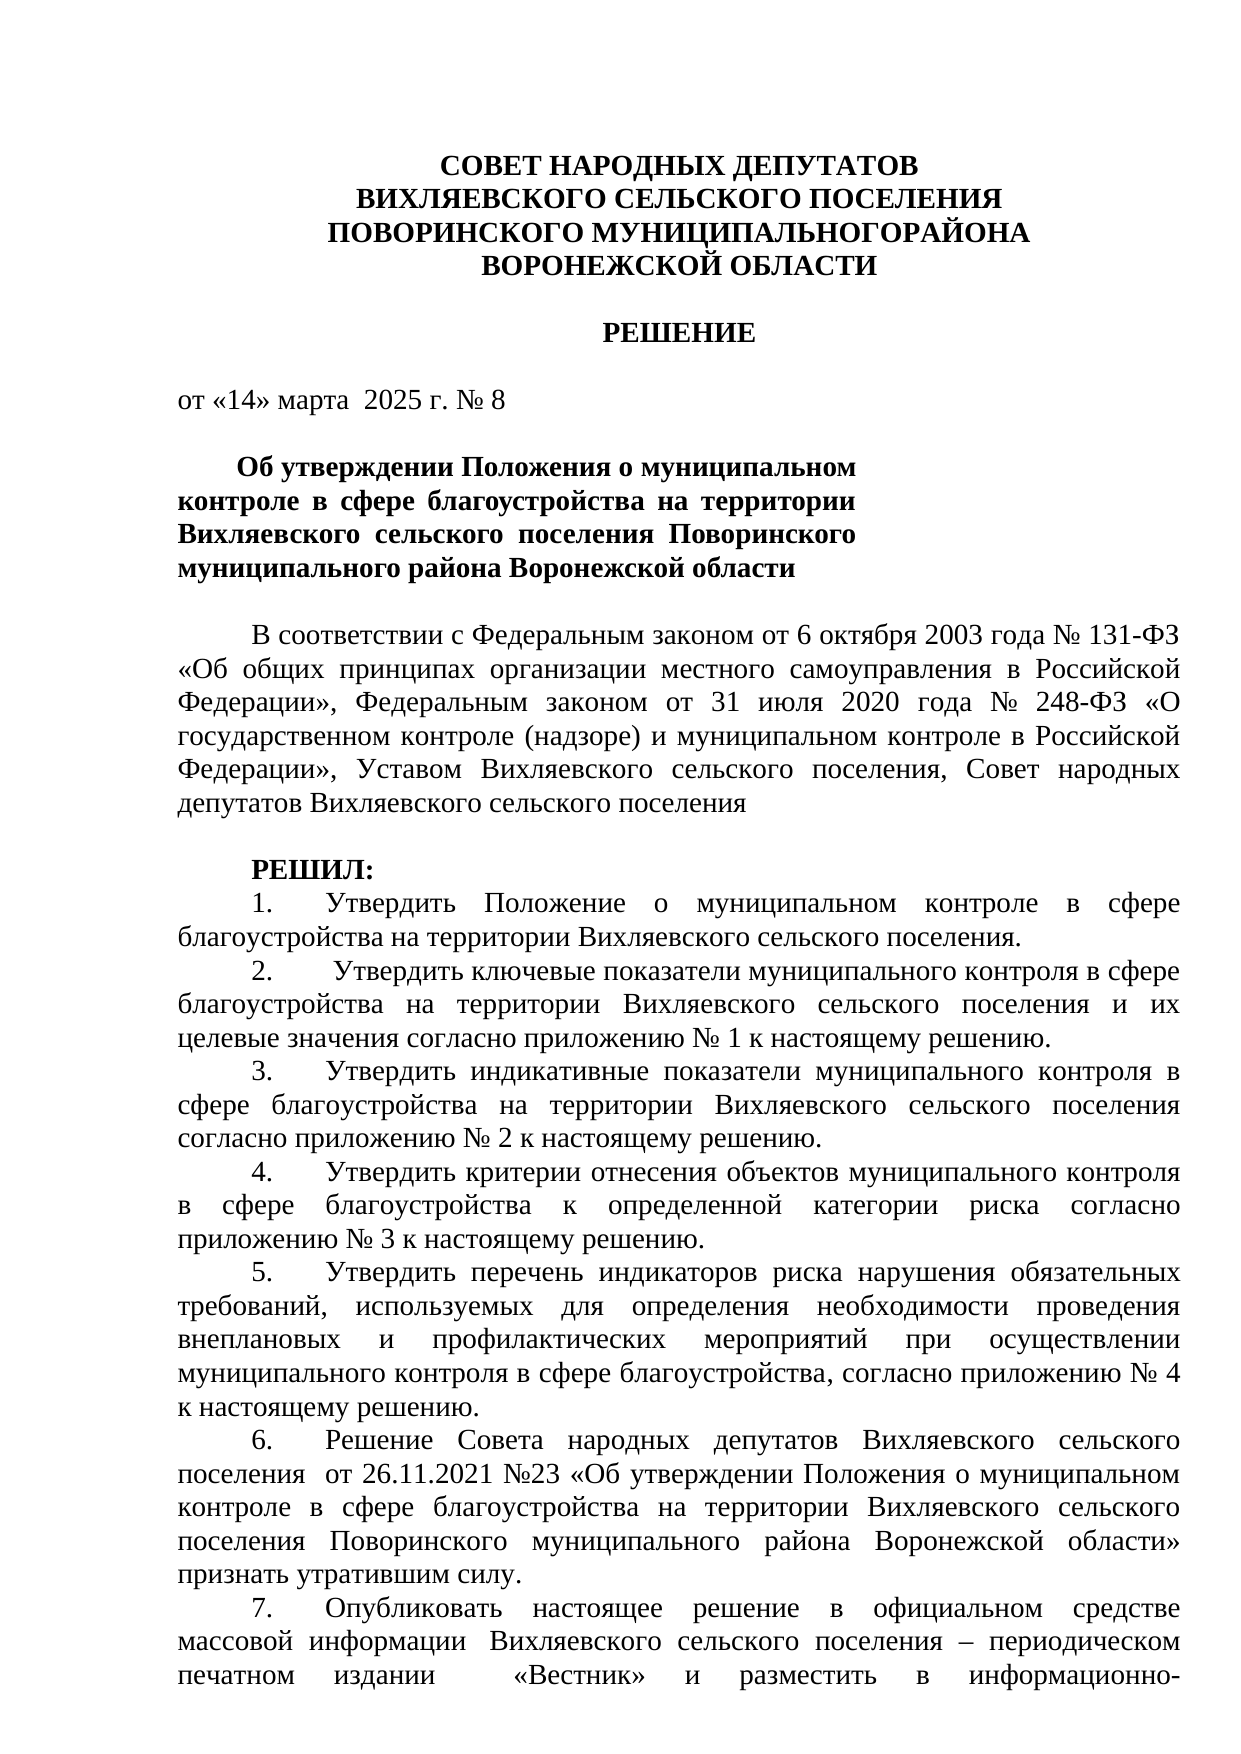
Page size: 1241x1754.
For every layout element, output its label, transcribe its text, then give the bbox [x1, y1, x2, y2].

text ВОРОНЕЖСКОЙ ОБЛАСТИ [177, 248, 1181, 282]
text СОВЕТ НАРОДНЫХ ДЕПУТАТОВ [177, 148, 1181, 181]
text РЕШИЛ: [177, 852, 1181, 886]
text ПОВОРИНСКОГО МУНИЦИПАЛЬНОГОРАЙОНА [177, 215, 1181, 248]
list Утвердить перечень индикаторов риска нарушения обязательных требований, используемых для определения необходимости проведения внеплановых и профилактических мероприятий при осуществлении муниципального контроля в сфере благоустройства, согласно приложению № 4 к настоящему решению. [177, 1254, 1181, 1422]
list Утвердить критерии отнесения объектов муниципального контроля в сфере благоустройства к определенной категории риска согласно приложению № 3 к настоящему решению. [177, 1154, 1181, 1254]
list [177, 1590, 1181, 1691]
list Утвердить ключевые показатели муниципального контроля в сфере благоустройства на территории Вихляевского сельского поселения и их целевые значения согласно приложению № 1 к настоящему решению. [177, 953, 1181, 1053]
text Об утверждении Положения о муниципальном контроле в сфере благоустройства на территории Вихляевского сельского поселения Поворинского муниципального района Воронежской области [177, 449, 856, 584]
list Утвердить индикативные показатели муниципального контроля в сфере благоустройства на территории Вихляевского сельского поселения согласно приложению № 2 к настоящему решению. [177, 1053, 1181, 1154]
list Решение Совета народных депутатов Вихляевского сельского поселения от 26.11.2021 №23 «Об утверждении Положения о муниципальном контроле в сфере благоустройства на территории Вихляевского сельского поселения Поворинского муниципального района Воронежской области» признать утратившим силу. [177, 1422, 1181, 1590]
text от «14» марта 2025 г. № 8 [177, 382, 1181, 416]
text В соответствии с Федеральным законом от 6 октября 2003 года № 131-ФЗ «Об общих принципах организации местного самоуправления в Российской Федерации», Федеральным законом от 31 июля 2020 года № 248-ФЗ «О государственном контроле (надзоре) и муниципальном контроле в Российской Федерации», Уставом Вихляевского сельского поселения, Совет народных депутатов Вихляевского сельского поселения [177, 617, 1181, 818]
text РЕШЕНИЕ [177, 315, 1181, 349]
list Утвердить Положение о муниципальном контроле в сфере благоустройства на территории Вихляевского сельского поселения. [177, 886, 1181, 953]
text ВИХЛЯЕВСКОГО СЕЛЬСКОГО ПОСЕЛЕНИЯ [177, 181, 1181, 215]
